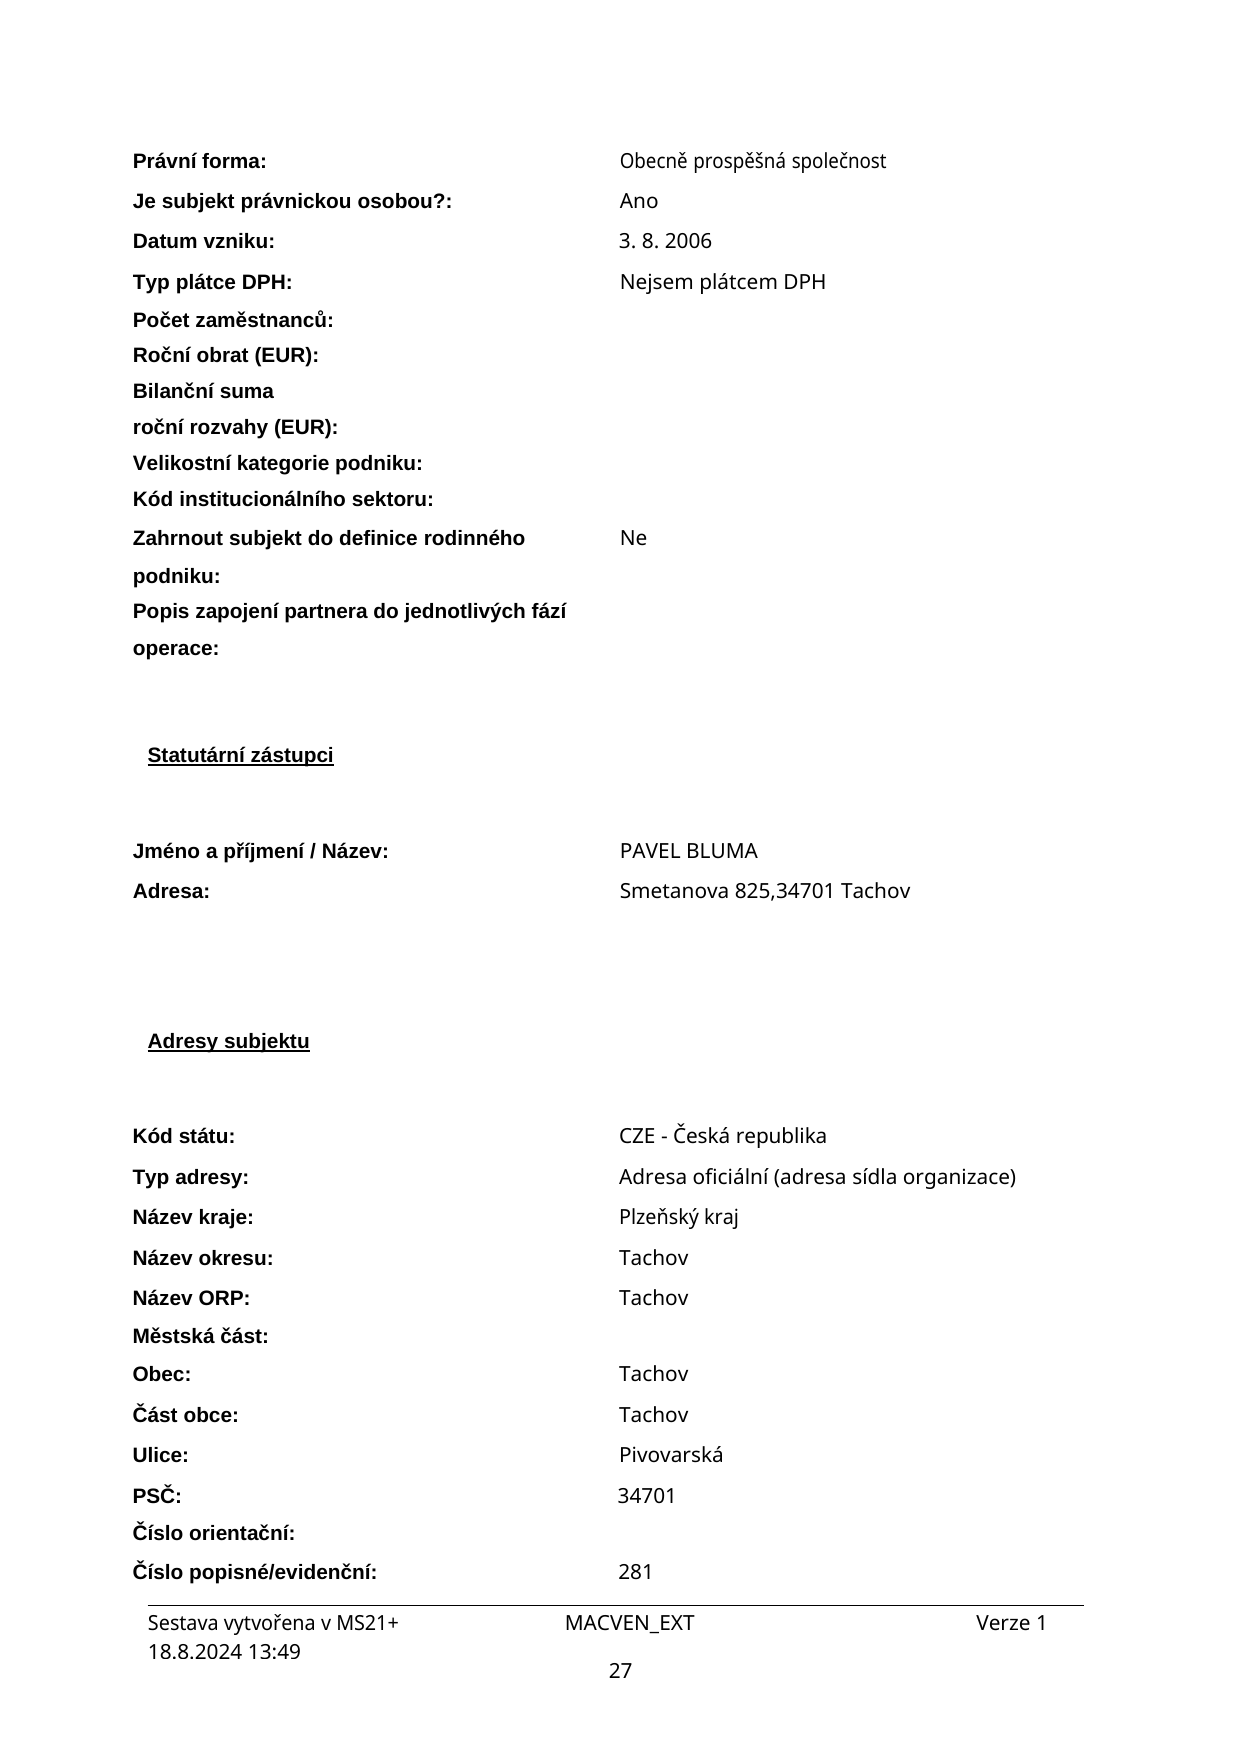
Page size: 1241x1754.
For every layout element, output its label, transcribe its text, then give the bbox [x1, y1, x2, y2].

text Bilanční suma [133, 379, 1167, 403]
text Název kraje: Plzeňský kraj [132, 1202, 1167, 1231]
text Název ORP: Tachov [132, 1283, 1167, 1312]
subtitle Městská část: [132, 1323, 1167, 1347]
text Statutární zástupci [147, 743, 1167, 767]
subtitle Je subjekt právnickou osobou?: Ano [133, 186, 1167, 214]
text Adresa: Smetanova 825,34701 Tachov [133, 876, 1167, 905]
text Ulice: Pivovarská [132, 1440, 1167, 1469]
subtitle Číslo orientační: [132, 1521, 1167, 1545]
text Část obce: Tachov [132, 1400, 1167, 1428]
text Jméno a příjmení / Název: PAVEL BLUMA [133, 836, 1167, 864]
text Typ plátce DPH: Nejsem plátcem DPH [133, 267, 1167, 295]
subtitle roční rozvahy (EUR): Velikostní kategorie podniku: Kód institucionálního sektoru: [133, 415, 434, 511]
text Název okresu: Tachov [132, 1243, 1167, 1271]
subtitle Počet zaměstnanců: Roční obrat (EUR): [133, 307, 336, 367]
text Datum vzniku: 3. 8. 2006 [133, 227, 1167, 255]
text Kód státu: CZE - Česká republika [132, 1121, 1167, 1150]
text Zahrnout subjekt do definice rodinného Ne [133, 523, 1167, 551]
text Adresy subjektu [147, 1029, 1167, 1053]
text Popis zapojení partnera do jednotlivých fází operace: [133, 599, 568, 659]
subtitle Číslo popisné/evidenční: 281 [132, 1557, 1167, 1586]
text PSČ: 34701 [132, 1481, 1167, 1509]
text Právní forma: Obecně prospěšná společnost [133, 146, 1167, 174]
subtitle podniku: [133, 563, 1167, 587]
text Typ adresy: Adresa oficiální (adresa sídla organizace) [132, 1162, 1167, 1190]
text Obec: Tachov [132, 1359, 1167, 1388]
